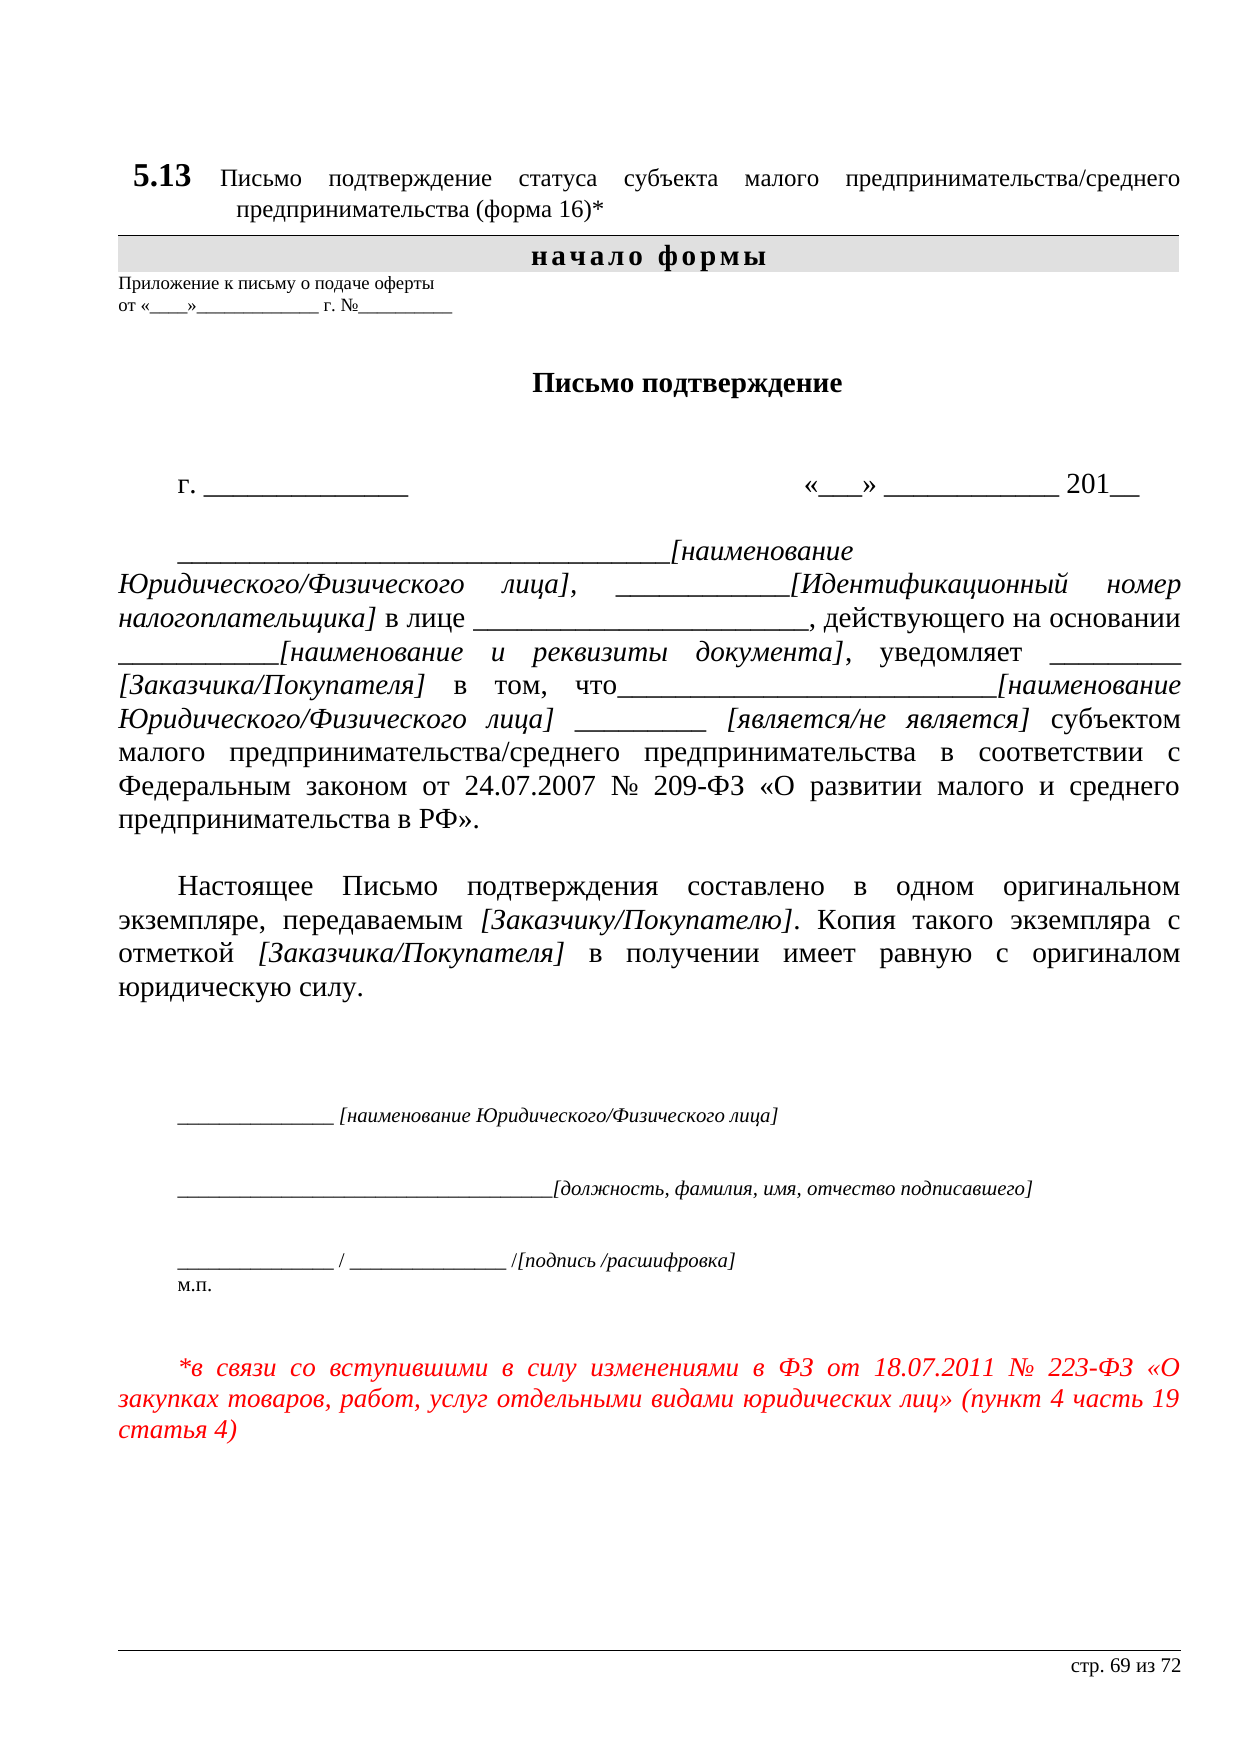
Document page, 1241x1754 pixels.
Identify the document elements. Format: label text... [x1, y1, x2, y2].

text начало формы [118, 236, 1179, 272]
text Письмо подтверждение [118, 365, 1181, 399]
subtitle 5.13 Письмо подтверждение статуса субъекта малого предпринимательства/среднего предпринимательства (форма 16)* [133, 156, 1181, 223]
text Настоящее Письмо подтверждения составлено в одном оригинальном экземпляре, передаваемым [Заказчику/Покупателю]. Копия такого экземпляра с отметкой [Заказчика/Покупателя] в получении имеет равную с оригиналом юридическую силу. [118, 868, 1181, 1003]
text м.п. [118, 1272, 1181, 1296]
text г. ______________ «___» ____________ 201__ [118, 466, 1181, 499]
text _______________ / _______________ /[подпись /расшифровка] [118, 1248, 1181, 1272]
text ____________________________________[должность, фамилия, имя, отчество подписавшего] [118, 1175, 1181, 1199]
text __________________________________[наименование Юридического/Физического лица], ____________[Идентификационный номер налогоплательщика] в лице _______________________, действующего на основании ___________[наименование и реквизиты документа], уведомляет _________ [Заказчика/Покупателя] в том, что__________________________[наименование Юридического/Физического лица] _________ [является/не является] субъектом малого предпринимательства/среднего предпринимательства в соответствии с Федеральным законом от 24.07.2007 № 209-ФЗ «О развитии малого и среднего предпринимательства в РФ». [118, 533, 1181, 835]
text _______________ [наименование Юридического/Физического лица] [118, 1103, 1181, 1127]
text *в связи со вступившими в силу изменениями в ФЗ от 18.07.2011 № 223-ФЗ «О закупках товаров, работ, услуг отдельными видами юридических лиц» (пункт 4 часть 19 статья 4) [118, 1351, 1181, 1444]
